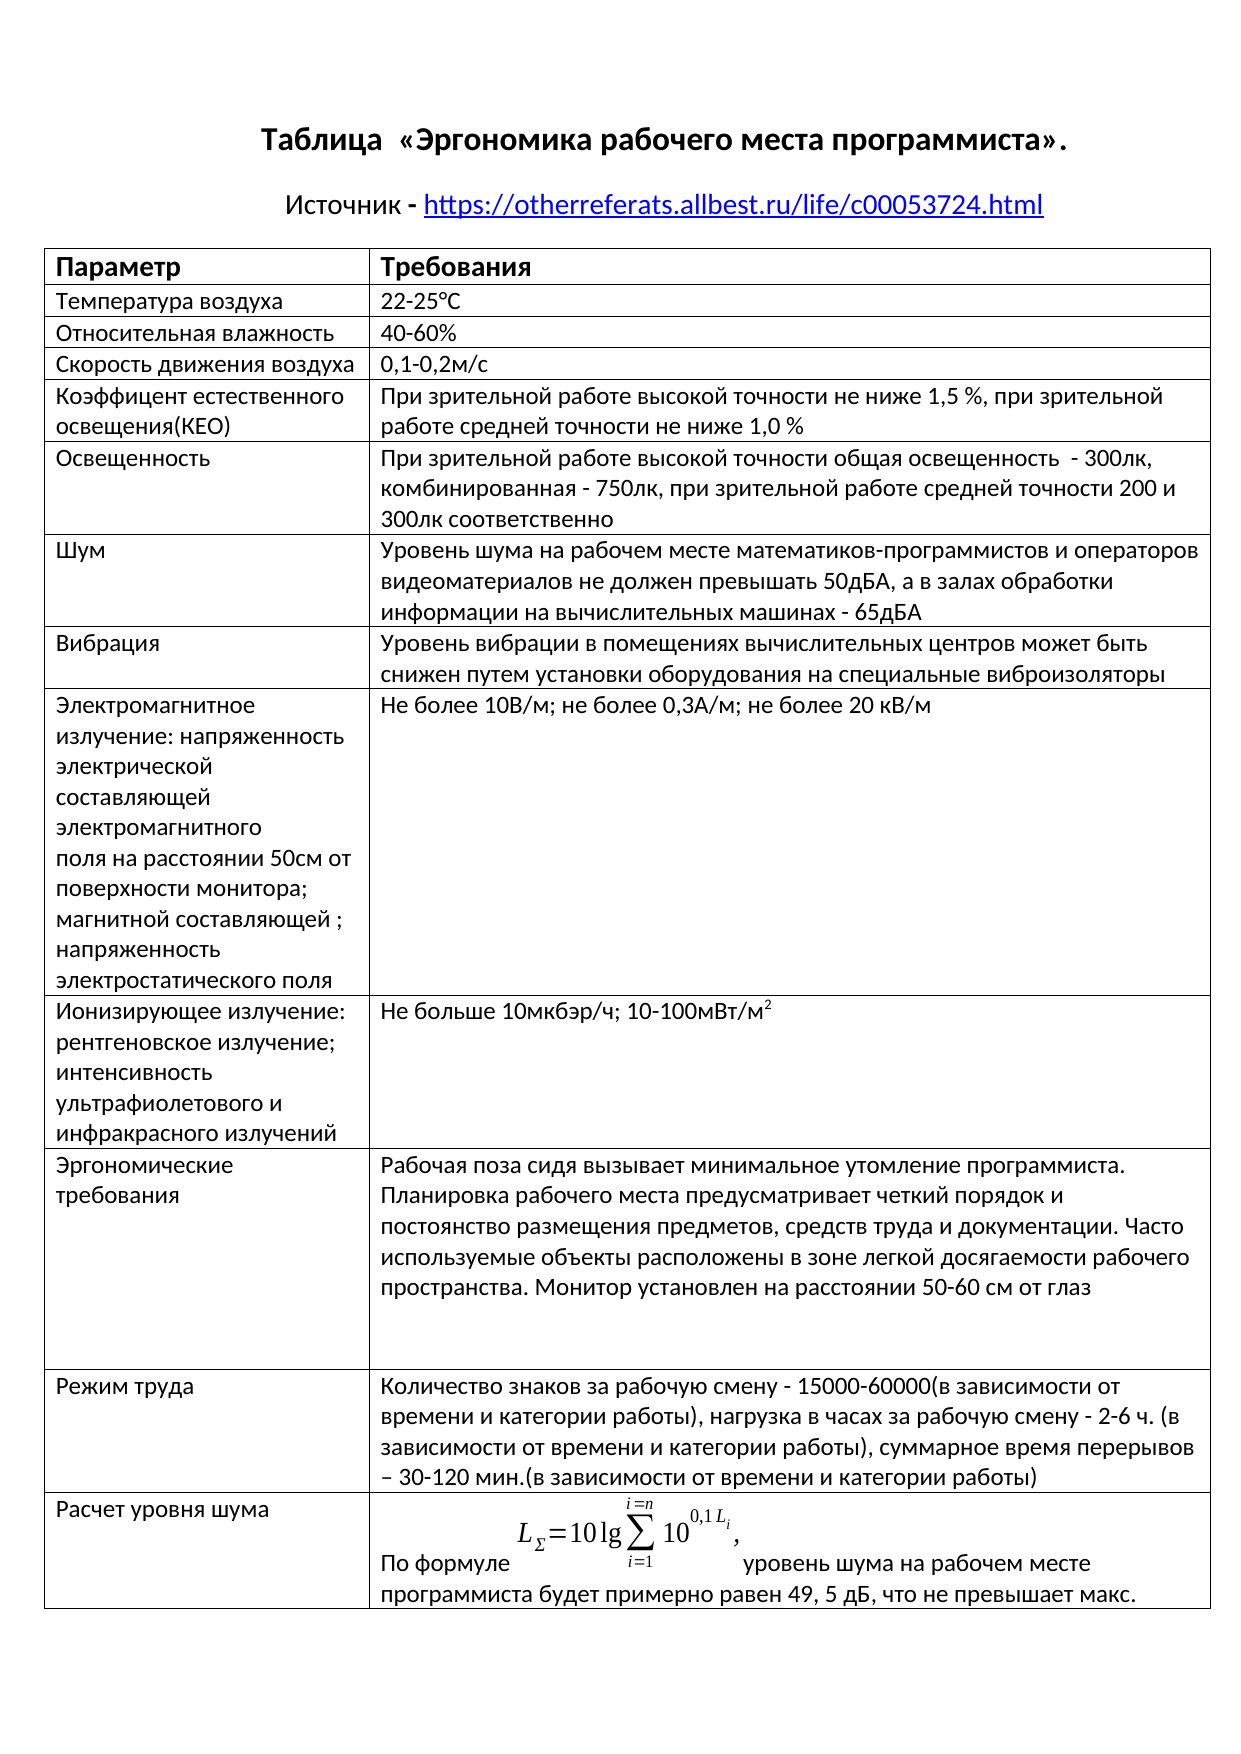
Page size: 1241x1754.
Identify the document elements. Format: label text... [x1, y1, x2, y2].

table_header Параметр [45, 249, 369, 284]
table_cell Количество знаков за рабочую смену - 15000-60000(в зависимости от времени и категории работы), нагрузка в часах за рабочую смену - 2-6 ч. (в зависимости от времени и категории работы), суммарное время перерывов – 30-120 мин.(в зависимости от времени и категории работы) [370, 1370, 1210, 1492]
table_cell Не больше 10мкбэр/ч; 10-100мВт/м2 [370, 996, 1210, 1148]
table_cell 0,1-0,2м/с [370, 348, 1210, 379]
table_cell Температура воздуха [45, 285, 369, 316]
table_cell Уровень шума на рабочем месте математиков-программистов и операторов видеоматериалов не должен превышать 50дБА, а в залах обработки информации на вычислительных машинах - 65дБА [370, 535, 1210, 626]
text Таблица «Эргономика рабочего места программиста». [177, 118, 1152, 159]
table_cell Не более 10В/м; не более 0,3А/м; не более 20 кВ/м [370, 689, 1210, 994]
table_cell Рабочая поза сидя вызывает минимальное утомление программиста. Планировка рабочего места предусматривает четкий порядок и постоянство размещения предметов, средств труда и документации. Часто используемые объекты расположены в зоне легкой досягаемости рабочего пространства. Монитор установлен на расстоянии 50-60 см от глаз [370, 1149, 1210, 1369]
table_cell Освещенность [45, 442, 369, 533]
table_cell Коэффицент естественного освещения(КЕО) [45, 380, 369, 441]
table_cell Вибрация [45, 627, 369, 688]
table_cell Относительная влажность [45, 317, 369, 347]
text Источник - https://otherreferats.allbest.ru/life/c00053724.html [177, 186, 1152, 221]
table_cell При зрительной работе высокой точности общая освещенность - 300лк, комбинированная - 750лк, при зрительной работе средней точности 200 и 300лк соответственно [370, 442, 1210, 533]
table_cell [370, 1493, 1210, 1608]
table_cell Скорость движения воздуха [45, 348, 369, 379]
table_cell Электромагнитное излучение: напряженность электрической составляющей электромагнитного поля на расстоянии 50см от поверхности монитора; магнитной составляющей ; напряженность электростатического поля [45, 689, 369, 994]
table_cell Ионизирующее излучение: рентгеновское излучение; интенсивность ультрафиолетового и инфракрасного излучений [45, 996, 369, 1148]
table_cell Эргономические требования [45, 1149, 369, 1369]
table_cell Шум [45, 535, 369, 626]
table_cell 22-25°С [370, 285, 1210, 316]
table_cell Уровень вибрации в помещениях вычислительных центров может быть снижен путем установки оборудования на специальные виброизоляторы [370, 627, 1210, 688]
table_cell При зрительной работе высокой точности не ниже 1,5 %, при зрительной работе средней точности не ниже 1,0 % [370, 380, 1210, 441]
table_cell 40-60% [370, 317, 1210, 347]
table_cell Расчет уровня шума [45, 1493, 369, 1608]
table_cell Режим труда [45, 1370, 369, 1492]
table_header Требования [370, 249, 1210, 284]
